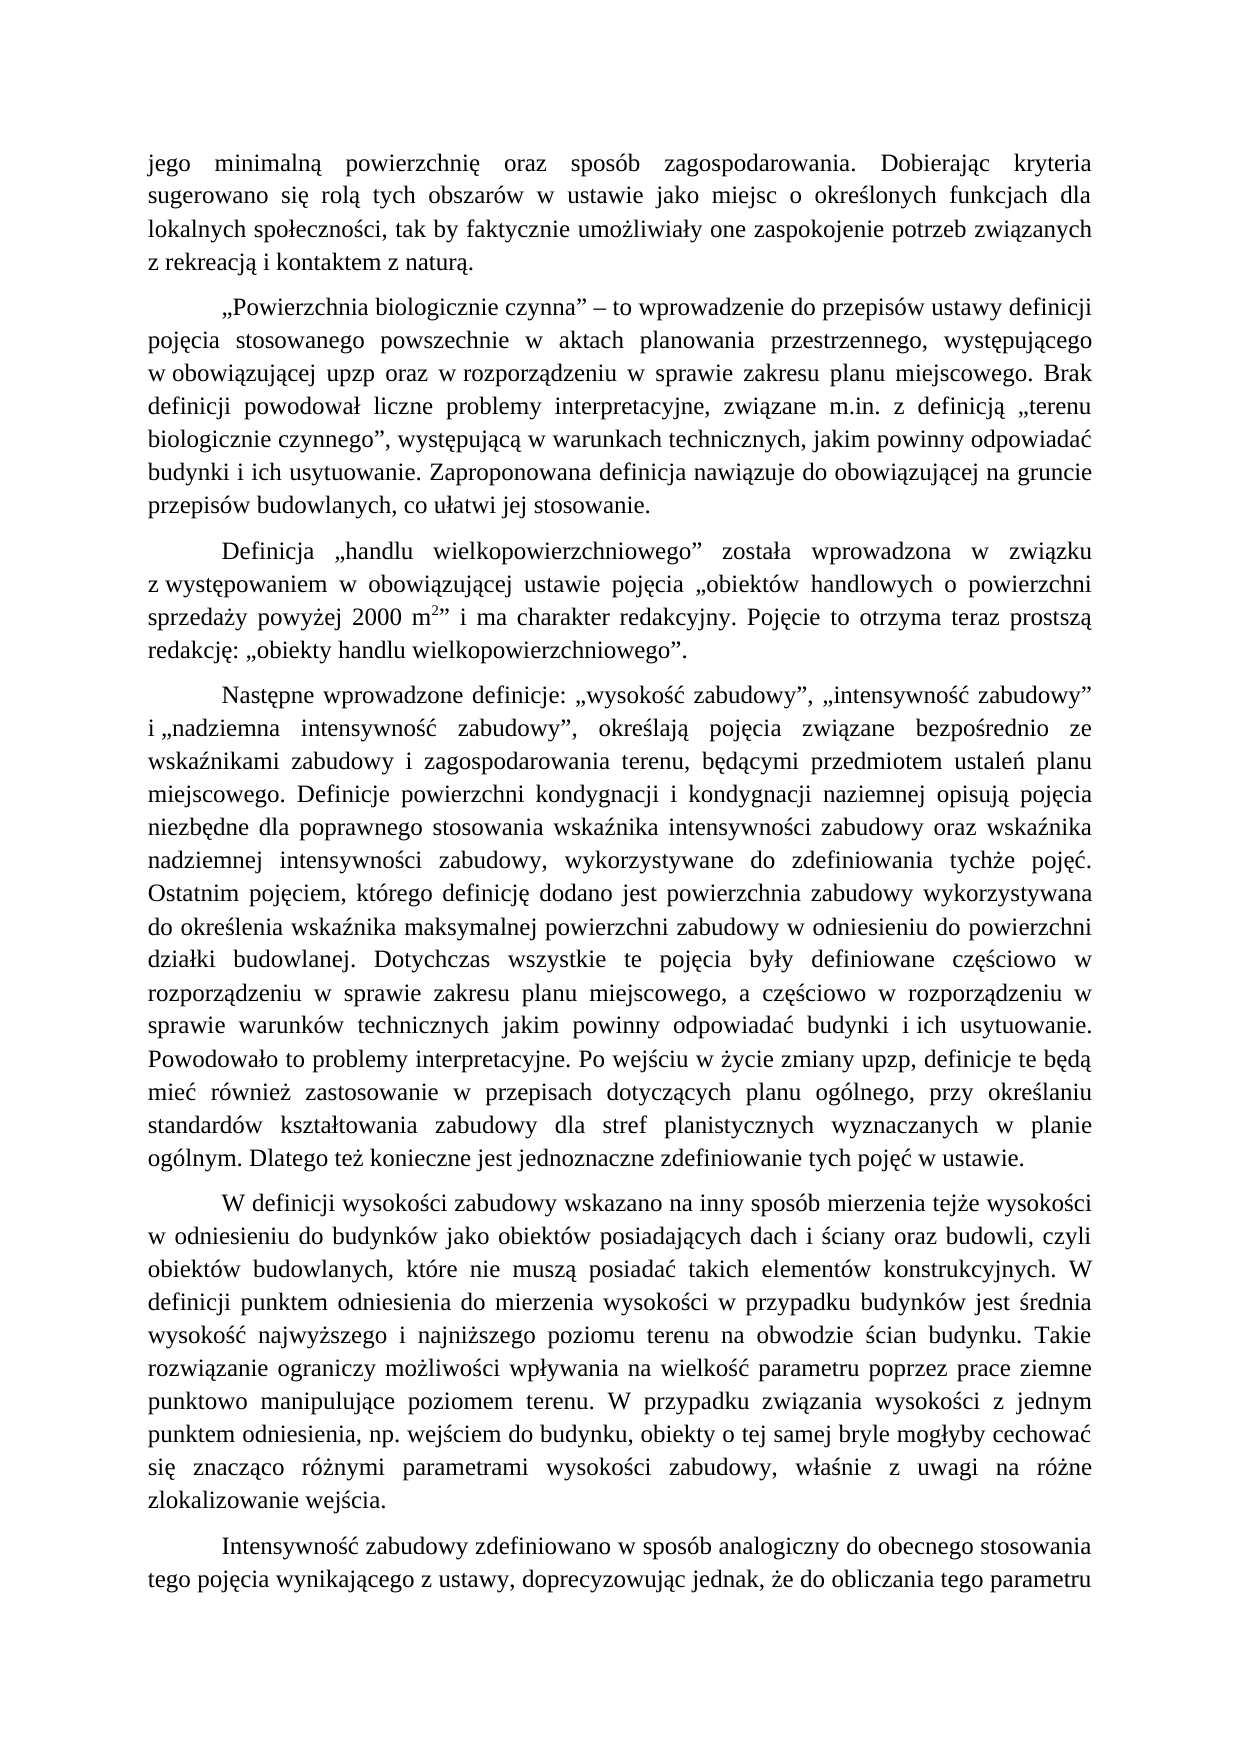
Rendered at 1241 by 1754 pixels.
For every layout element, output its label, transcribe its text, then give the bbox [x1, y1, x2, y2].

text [148, 148, 1093, 275]
text „Powierzchnia biologicznie czynna” – to wprowadzenie do przepisów ustawy definicji pojęcia stosowanego powszechnie w aktach planowania przestrzennego, występującego w obowiązującej upzp oraz w rozporządzeniu w sprawie zakresu planu miejscowego. Brak definicji powodował liczne problemy interpretacyjne, związane m.in. z definicją „terenu biologicznie czynnego”, występującą w warunkach technicznych, jakim powinny odpowiadać budynki i ich usytuowanie. Zaproponowana definicja nawiązuje do obowiązującej na gruncie przepisów budowlanych, co ułatwi jej stosowanie. [148, 292, 1093, 519]
text Definicja „handlu wielkopowierzchniowego” została wprowadzona w związku z występowaniem w obowiązującej ustawie pojęcia „obiektów handlowych o powierzchni sprzedaży powyżej 2000 m2” i ma charakter redakcyjny. Pojęcie to otrzyma teraz prostszą redakcję: „obiekty handlu wielkopowierzchniowego”. [148, 536, 1093, 664]
text Następne wprowadzone definicje: „wysokość zabudowy”, „intensywność zabudowy” i „nadziemna intensywność zabudowy”, określają pojęcia związane bezpośrednio ze wskaźnikami zabudowy i zagospodarowania terenu, będącymi przedmiotem ustaleń planu miejscowego. Definicje powierzchni kondygnacji i kondygnacji naziemnej opisują pojęcia niezbędne dla poprawnego stosowania wskaźnika intensywności zabudowy oraz wskaźnika nadziemnej intensywności zabudowy, wykorzystywane do zdefiniowania tychże pojęć. Ostatnim pojęciem, którego definicję dodano jest powierzchnia zabudowy wykorzystywana do określenia wskaźnika maksymalnej powierzchni zabudowy w odniesieniu do powierzchni działki budowlanej. Dotychczas wszystkie te pojęcia były definiowane częściowo w rozporządzeniu w sprawie zakresu planu miejscowego, a częściowo w rozporządzeniu w sprawie warunków technicznych jakim powinny odpowiadać budynki i ich usytuowanie. Powodowało to problemy interpretacyjne. Po wejściu w życie zmiany upzp, definicje te będą mieć również zastosowanie w przepisach dotyczących planu ogólnego, przy określaniu standardów kształtowania zabudowy dla stref planistycznych wyznaczanych w planie ogólnym. Dlatego też konieczne jest jednoznaczne zdefiniowanie tych pojęć w ustawie. [148, 680, 1093, 1171]
text W definicji wysokości zabudowy wskazano na inny sposób mierzenia tejże wysokości w odniesieniu do budynków jako obiektów posiadających dach i ściany oraz budowli, czyli obiektów budowlanych, które nie muszą posiadać takich elementów konstrukcyjnych. W definicji punktem odniesienia do mierzenia wysokości w przypadku budynków jest średnia wysokość najwyższego i najniższego poziomu terenu na obwodzie ścian budynku. Takie rozwiązanie ograniczy możliwości wpływania na wielkość parametru poprzez prace ziemne punktowo manipulujące poziomem terenu. W przypadku związania wysokości z jednym punktem odniesienia, np. wejściem do budynku, obiekty o tej samej bryle mogłyby cechować się znacząco różnymi parametrami wysokości zabudowy, właśnie z uwagi na różne zlokalizowanie wejścia. [148, 1188, 1093, 1514]
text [148, 1531, 1093, 1593]
